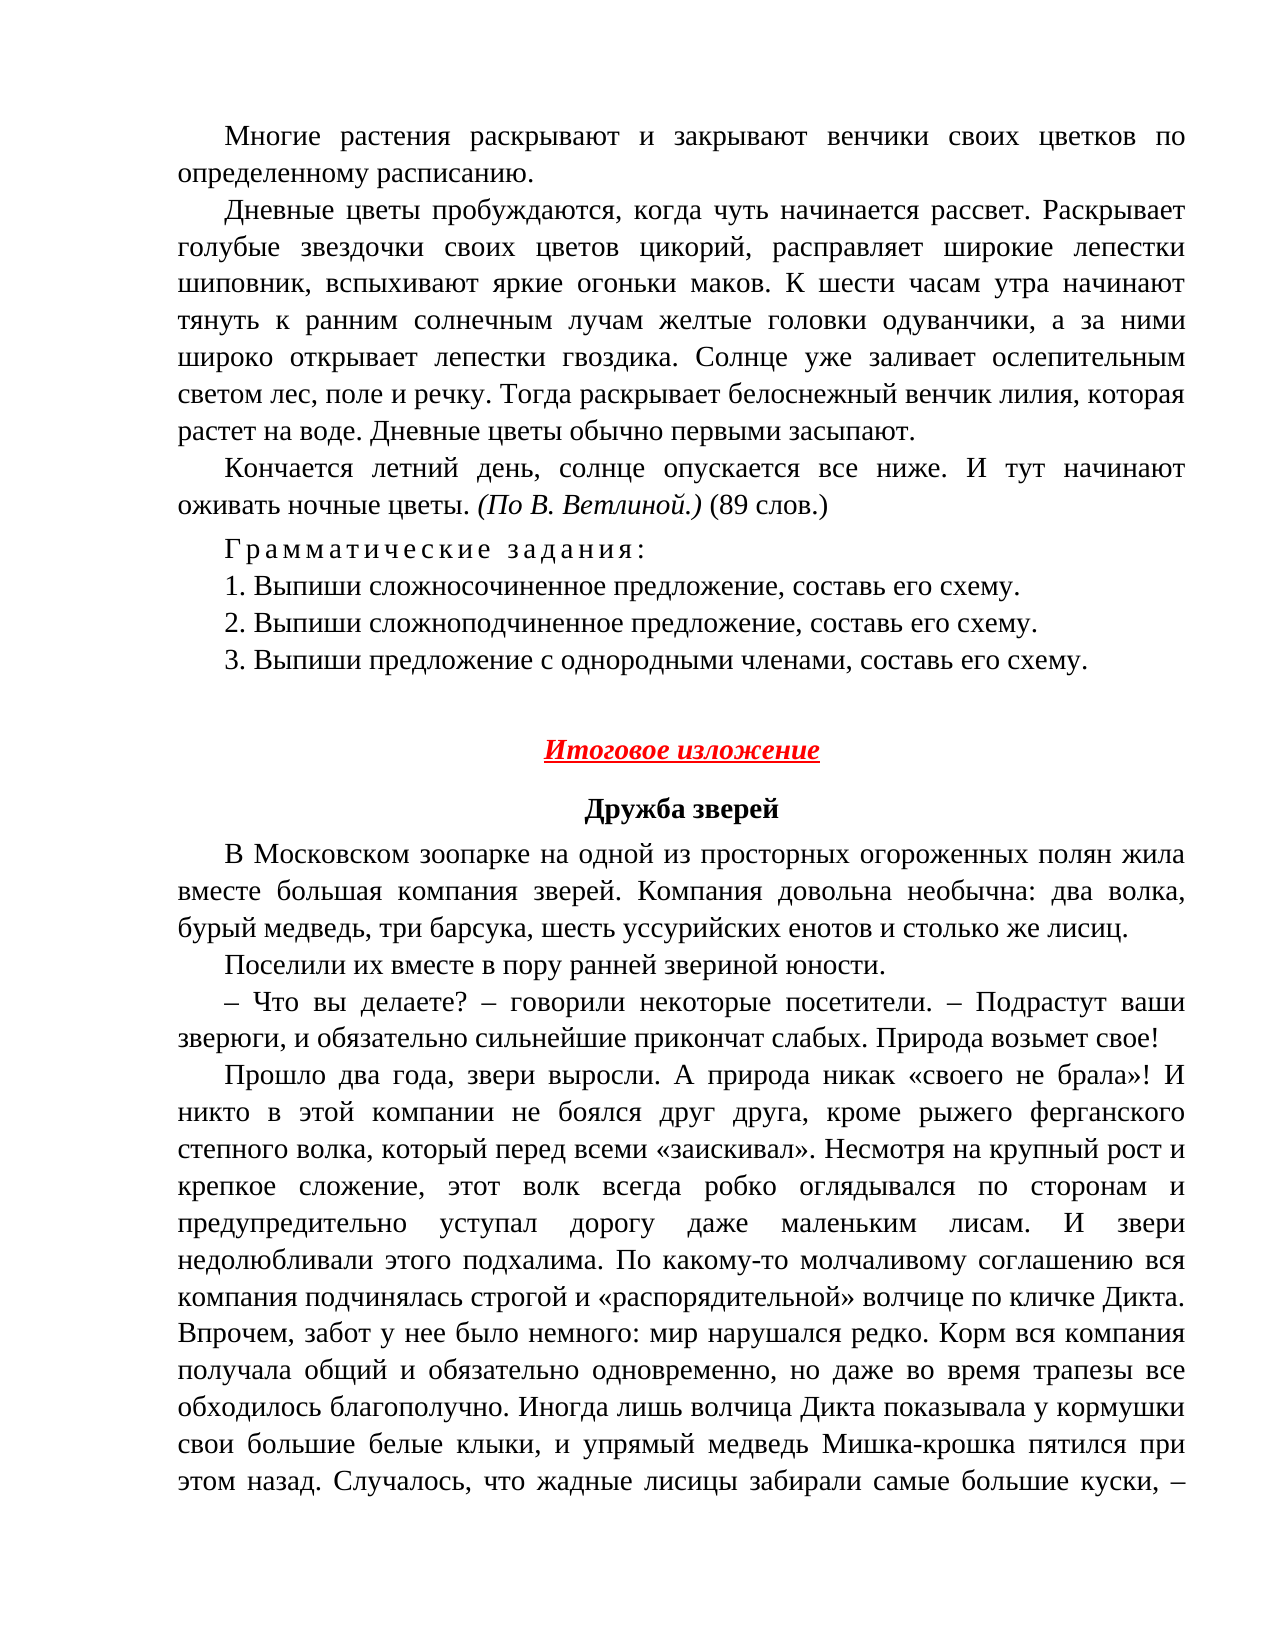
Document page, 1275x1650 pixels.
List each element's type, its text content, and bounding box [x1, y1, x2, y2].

text Поселили их вместе в пору ранней звериной юности. [177, 947, 1186, 980]
text Многие растения раскрывают и закрывают венчики своих цветков по определенному расписанию. [177, 118, 1186, 188]
text В Московском зоопарке на одной из просторных огороженных полян жила вместе большая компания зверей. Компания довольна необычна: два волка, бурый медведь, три барсука, шесть уссурийских енотов и столько же лисиц. [177, 836, 1186, 943]
text 3. Выпиши предложение с однородными членами, составь его схему. [177, 642, 1186, 676]
text Дневные цветы пробуждаются, когда чуть начинается рассвет. Раскрывает голубые звездочки своих цветов цикорий, расправляет широкие лепестки шиповник, вспыхивают яркие огоньки маков. К шести часам утра начинают тянуть к ранним солнечным лучам желтые головки одуванчики, а за ними широко открывает лепестки гвоздика. Солнце уже заливает ослепительным светом лес, поле и речку. Тогда раскрывает белоснежный венчик лилия, которая растет на воде. Дневные цветы обычно первыми засыпают. [177, 192, 1186, 447]
text – Что вы делаете? – говорили некоторые посетители. – Подрастут ваши зверюги, и обязательно сильнейшие прикончат слабых. Природа возьмет свое! [177, 984, 1186, 1054]
text 2. Выпиши сложноподчиненное предложение, составь его схему. [177, 605, 1186, 639]
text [177, 1057, 1186, 1497]
text 1. Выпиши сложносочиненное предложение, составь его схему. [177, 568, 1186, 602]
text Итоговое изложение [177, 732, 1186, 766]
text Дружба зверей [177, 791, 1186, 825]
text Грамматические задания: [177, 532, 1186, 565]
text Кончается летний день, солнце опускается все ниже. И тут начинают оживать ночные цветы. (По В. Ветлиной.) (89 слов.) [177, 450, 1186, 520]
